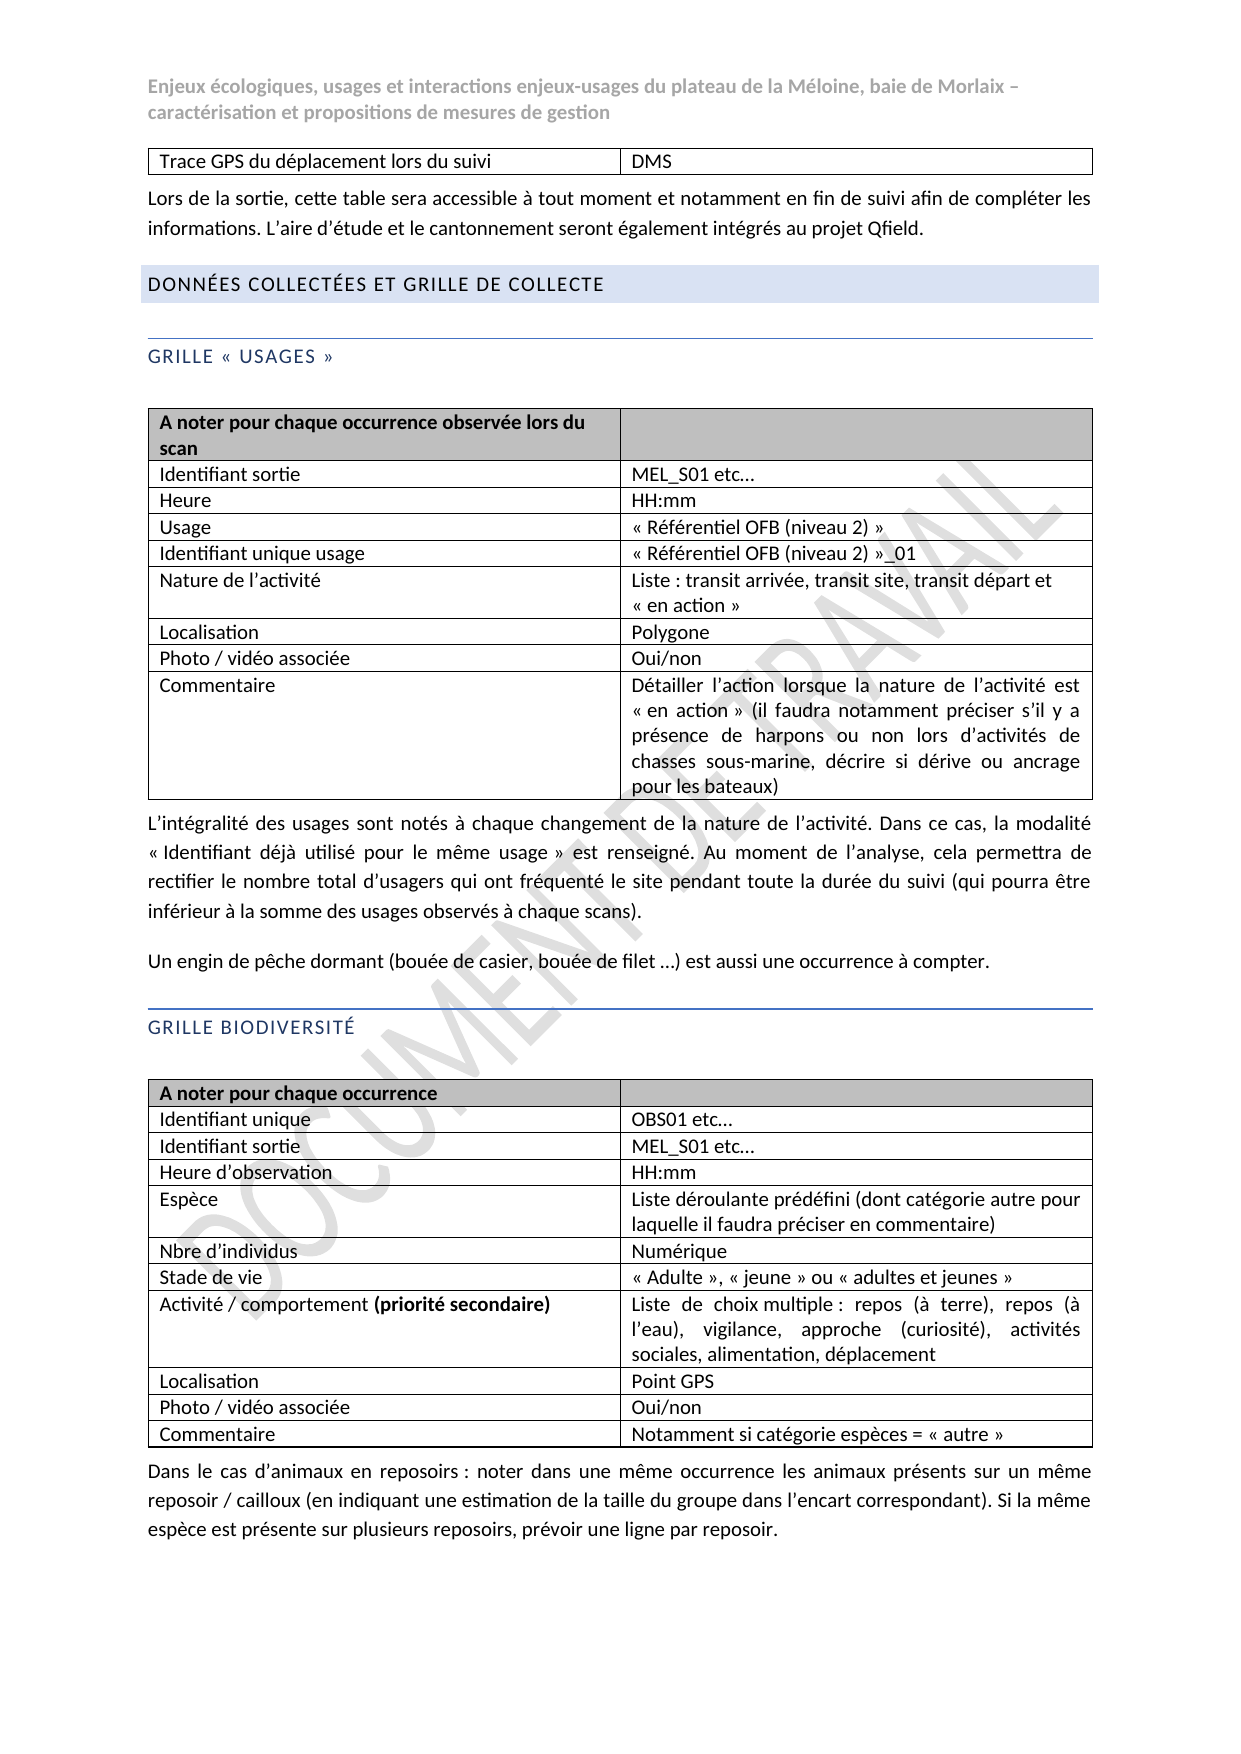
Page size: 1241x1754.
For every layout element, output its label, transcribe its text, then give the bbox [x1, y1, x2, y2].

table_cell Point GPS [621, 1368, 1092, 1393]
table_cell Polygone [621, 619, 1092, 644]
table_cell Identifiant unique [149, 1107, 620, 1132]
table_cell OBS01 etc… [621, 1107, 1092, 1132]
table_header [621, 1080, 1092, 1106]
table_cell Usage [149, 514, 620, 539]
table_cell Identifiant unique usage [149, 541, 620, 566]
subtitle Grille « usages » [148, 339, 1093, 369]
table_header [621, 409, 1092, 460]
table_cell DMS [621, 149, 1092, 174]
table_cell Activité / comportement (priorité secondaire) [149, 1291, 620, 1367]
table_cell « Référentiel OFB (niveau 2) »_01 [621, 541, 1092, 566]
table_cell Trace GPS du déplacement lors du suivi [149, 149, 620, 174]
text Dans le cas d’animaux en reposoirs : noter dans une même occurrence les animaux présents sur un même reposoir / cailloux (en indiquant une estimation de la taille du groupe dans l’encart correspondant). Si la même espèce est présente sur plusieurs reposoirs, prévoir une ligne par reposoir. [148, 1458, 1093, 1542]
table_cell Photo / vidéo associée [149, 645, 620, 671]
subtitle Grille Biodiversité [148, 1010, 1093, 1039]
table_cell Photo / vidéo associée [149, 1395, 620, 1420]
table_cell Nbre d’individus [149, 1238, 620, 1263]
table_cell Commentaire [149, 672, 620, 799]
table_cell Heure d’observation [149, 1160, 620, 1185]
table_header A noter pour chaque occurrence [149, 1080, 620, 1106]
table_cell Détailler l’action lorsque la nature de l’activité est « en action » (il faudra notamment préciser s’il y a présence de harpons ou non lors d’activités de chasses sous-marine, décrire si dérive ou ancrage pour les bateaux) [621, 672, 1092, 799]
subtitle Données collectées et grille de collecte [148, 271, 1093, 296]
table_cell Identifiant sortie [149, 461, 620, 487]
table_cell HH:mm [621, 1160, 1092, 1185]
table_cell Oui/non [621, 645, 1092, 671]
table_cell MEL_S01 etc… [621, 1133, 1092, 1158]
table_cell Numérique [621, 1238, 1092, 1263]
table_cell Espèce [149, 1186, 620, 1237]
table_header A noter pour chaque occurrence observée lors du scan [149, 409, 620, 460]
text Un engin de pêche dormant (bouée de casier, bouée de filet …) est aussi une occurrence à compter. [148, 948, 1093, 973]
table_cell Notamment si catégorie espèces = « autre » [621, 1421, 1092, 1446]
table_cell Liste de choix multiple : repos (à terre), repos (à l’eau), vigilance, approche (curiosité), activités sociales, alimentation, déplacement [621, 1291, 1092, 1367]
table_cell Localisation [149, 1368, 620, 1393]
table_cell « Référentiel OFB (niveau 2) » [621, 514, 1092, 539]
table_cell Nature de l’activité [149, 567, 620, 618]
text L’intégralité des usages sont notés à chaque changement de la nature de l’activité. Dans ce cas, la modalité « Identifiant déjà utilisé pour le même usage » est renseigné. Au moment de l’analyse, cela permettra de rectifier le nombre total d’usagers qui ont fréquenté le site pendant toute la durée du suivi (qui pourra être inférieur à la somme des usages observés à chaque scans). [148, 810, 1093, 923]
table_cell Oui/non [621, 1395, 1092, 1420]
table_cell Localisation [149, 619, 620, 644]
table_cell Liste : transit arrivée, transit site, transit départ et « en action » [621, 567, 1092, 618]
table_cell MEL_S01 etc… [621, 461, 1092, 487]
table_cell Liste déroulante prédéfini (dont catégorie autre pour laquelle il faudra préciser en commentaire) [621, 1186, 1092, 1237]
text Lors de la sortie, cette table sera accessible à tout moment et notamment en fin de suivi afin de compléter les informations. L’aire d’étude et le cantonnement seront également intégrés au projet Qfield. [148, 186, 1093, 240]
table_cell Heure [149, 488, 620, 513]
table_cell Commentaire [149, 1421, 620, 1446]
table_cell Stade de vie [149, 1264, 620, 1290]
table_cell Identifiant sortie [149, 1133, 620, 1158]
table_cell « Adulte », « jeune » ou « adultes et jeunes » [621, 1264, 1092, 1290]
table_cell HH:mm [621, 488, 1092, 513]
